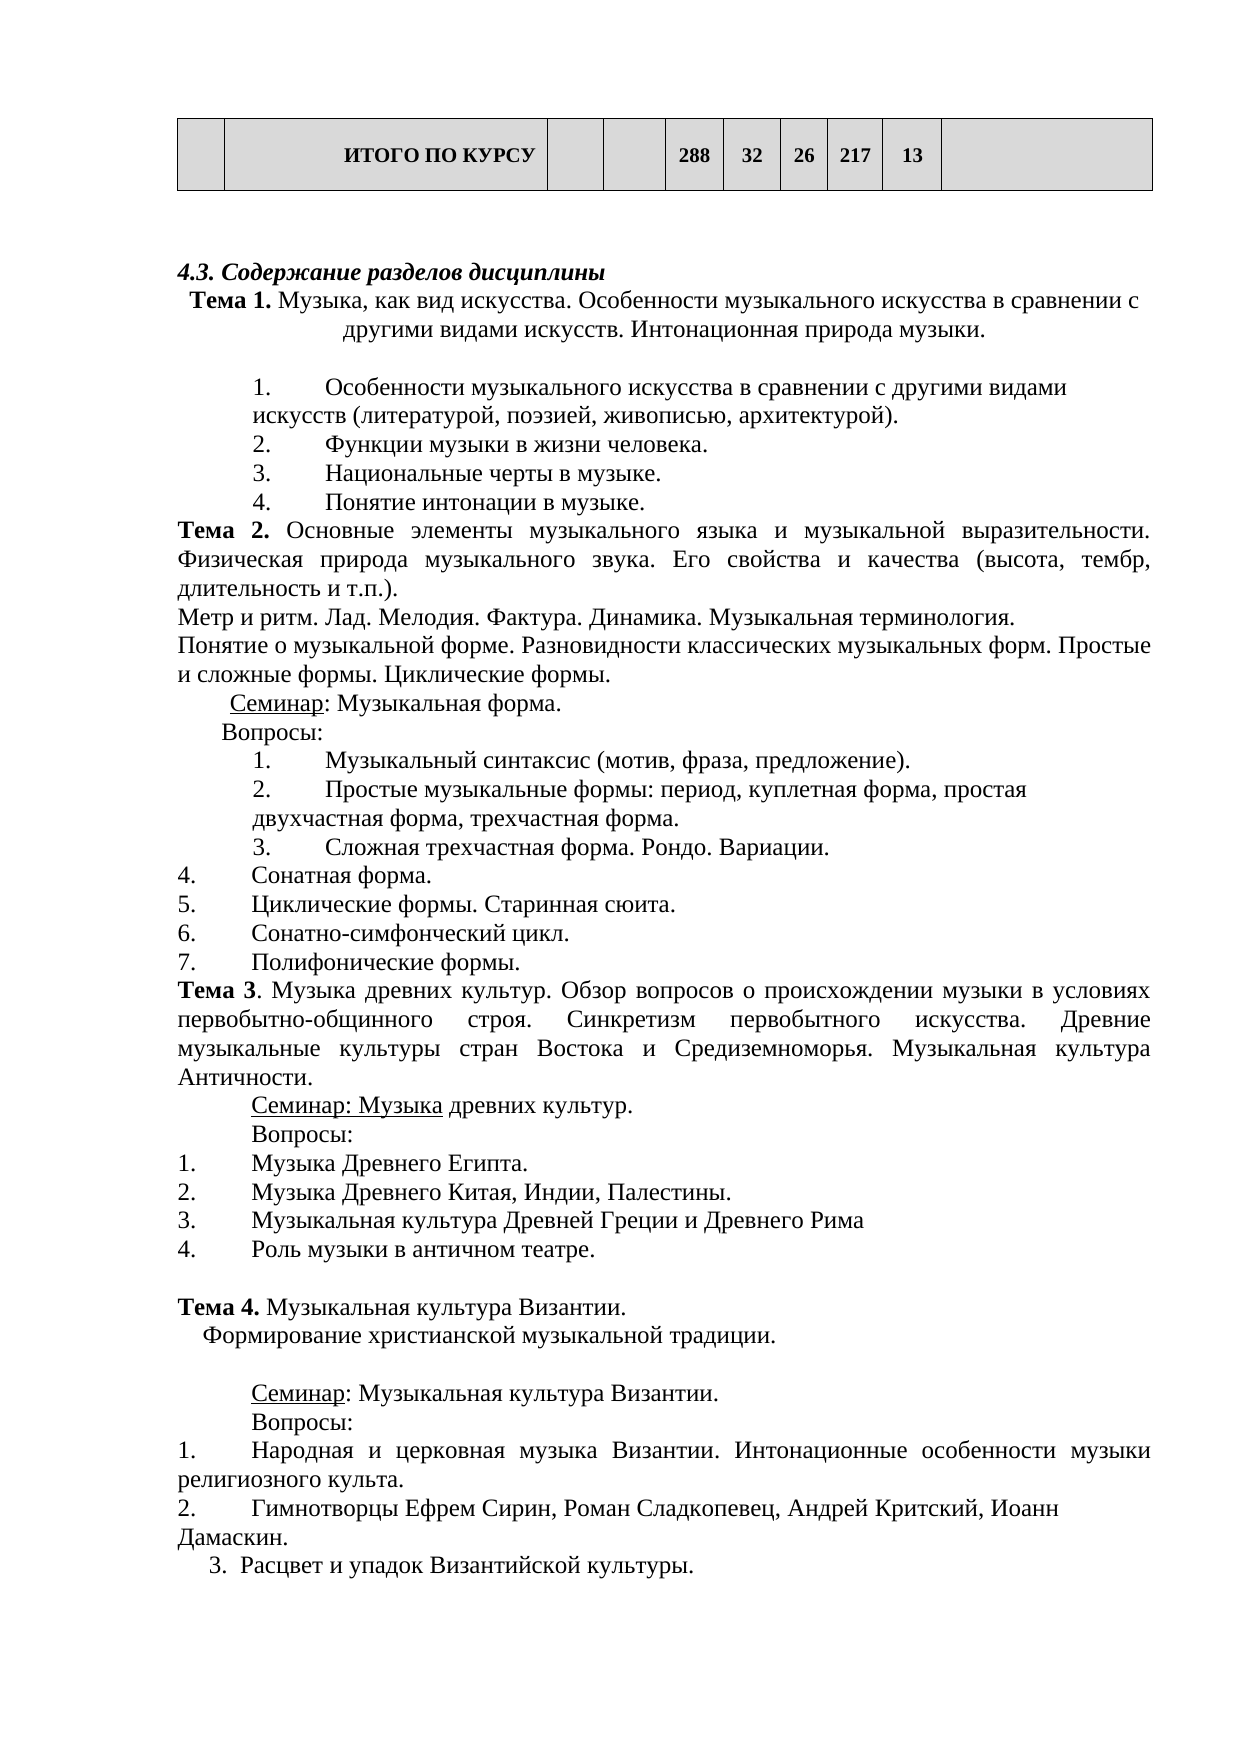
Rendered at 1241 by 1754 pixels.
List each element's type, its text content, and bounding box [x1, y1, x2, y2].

text Семинар: Музыкальная форма. [229, 688, 1152, 717]
list Музыка Древнего Египта. [177, 1148, 1152, 1177]
text Семинар: Музыкальная культура Византии. [177, 1378, 1152, 1407]
text 3. Расцвет и упадок Византийской культуры. [177, 1551, 1152, 1579]
table_cell 26 [781, 119, 827, 190]
list Сложная трехчастная форма. Рондо. Вариации. [252, 832, 1152, 861]
list Гимнотворцы Ефрем Сирин, Роман Сладкопевец, Андрей Критский, Иоанн Дамаскин. [177, 1493, 1152, 1551]
text Тема 3. Музыка древних культур. Обзор вопросов о происхождении музыки в условиях первобытно-общинного строя. Синкретизм первобытного искусства. Древние музыкальные культуры стран Востока и Средиземноморья. Музыкальная культура Античности. [177, 976, 1152, 1091]
text 4.3. Содержание разделов дисциплины [177, 257, 1152, 286]
list Национальные черты в музыке. [252, 458, 1152, 487]
list Особенности музыкального искусства в сравнении с другими видами искусств (литературой, поэзией, живописью, архитектурой). [252, 372, 1152, 429]
table_cell [178, 119, 224, 190]
text Тема 4. Музыкальная культура Византии. [177, 1292, 1152, 1321]
text Тема 1. Музыка, как вид искусства. Особенности музыкального искусства в сравнении с другими видами искусств. Интонационная природа музыки. [177, 286, 1152, 343]
list Музыка Древнего Китая, Индии, Палестины. [177, 1177, 1152, 1206]
text Метр и ритм. Лад. Мелодия. Фактура. Динамика. Музыкальная терминология. [177, 602, 1152, 631]
table_cell 13 [883, 119, 941, 190]
list Полифонические формы. [177, 947, 1152, 976]
text Семинар: Музыка древних культур. [177, 1091, 1152, 1119]
list Сонатно-симфонческий цикл. [177, 918, 1152, 947]
table_cell [942, 119, 1152, 190]
list Музыкальная культура Древней Греции и Древнего Рима [177, 1206, 1152, 1234]
list Роль музыки в античном театре. [177, 1234, 1152, 1263]
list Музыкальный синтаксис (мотив, фраза, предложение). [252, 746, 1152, 774]
table_cell 217 [828, 119, 882, 190]
list Сонатная форма. [177, 861, 1152, 889]
text Понятие о музыкальной форме. Разновидности классических музыкальных форм. Простые и сложные формы. Циклические формы. [177, 631, 1152, 688]
table_cell [604, 119, 665, 190]
list Понятие интонации в музыке. [252, 487, 1152, 516]
list Циклические формы. Старинная сюита. [177, 889, 1152, 918]
table_cell 288 [666, 119, 723, 190]
table_cell ИТОГО ПО КУРСУ [225, 119, 547, 190]
text Формирование христианской музыкальной традиции. [177, 1321, 1152, 1349]
list Простые музыкальные формы: период, куплетная форма, простая двухчастная форма, трехчастная форма. [252, 774, 1152, 832]
list Народная и церковная музыка Византии. Интонационные особенности музыки религиозного культа. [177, 1436, 1152, 1493]
text Вопросы: [177, 717, 1152, 746]
list Функции музыки в жизни человека. [252, 429, 1152, 458]
table_cell 32 [724, 119, 780, 190]
text Вопросы: [177, 1119, 1152, 1148]
text Тема 2. Основные элементы музыкального языка и музыкальной выразительности. Физическая природа музыкального звука. Его свойства и качества (высота, тембр, длительность и т.п.). [177, 516, 1152, 602]
text Вопросы: [177, 1407, 1152, 1436]
table_cell [548, 119, 603, 190]
